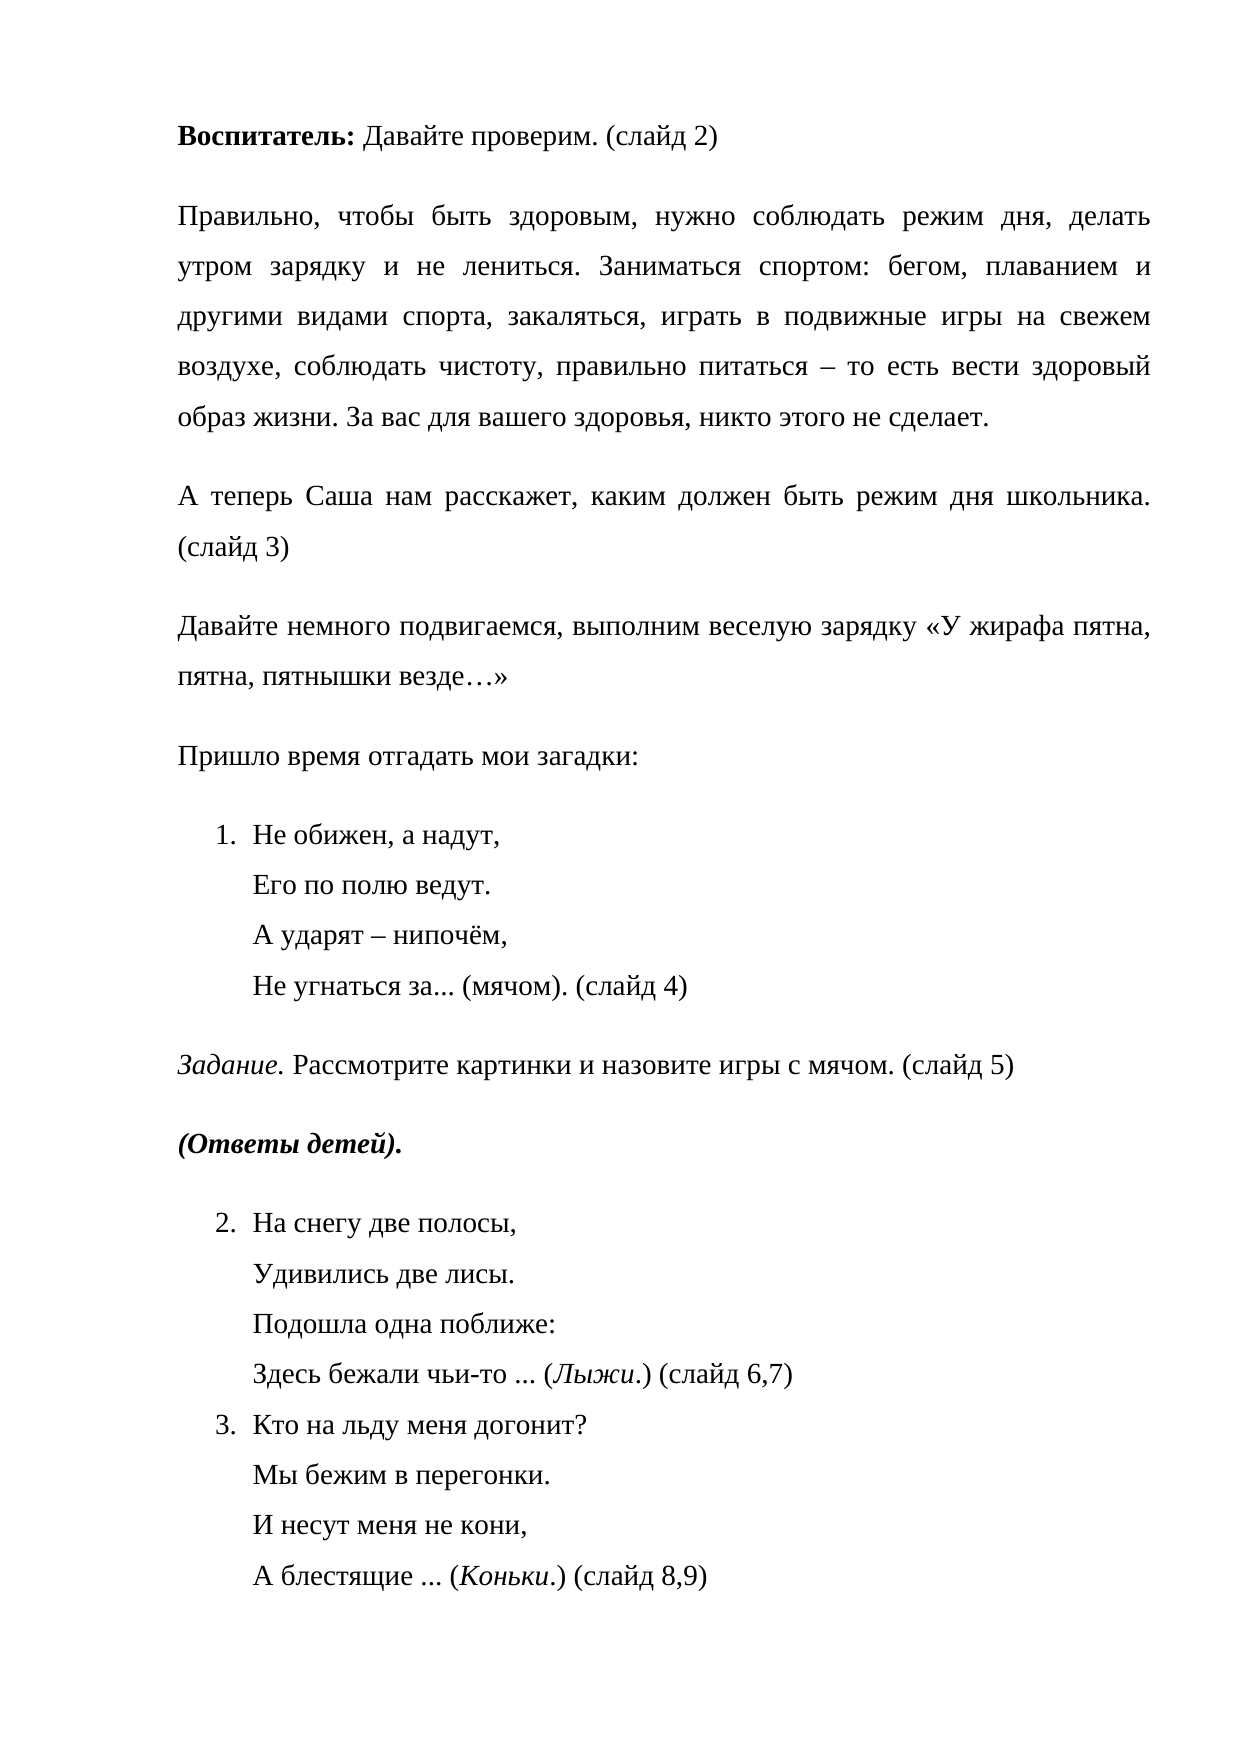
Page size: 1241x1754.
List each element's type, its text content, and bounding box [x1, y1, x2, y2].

list На снегу две полосы, Удивились две лисы. Подошла одна поближе: Здесь бежали чьи-то ... (Лыжи.) (слайд 6,7) [215, 1206, 1152, 1390]
text Давайте немного подвигаемся, выполним веселую зарядку «У жирафа пятна, пятна, пятнышки везде…» [177, 608, 1152, 692]
text Воспитатель: Давайте проверим. (слайд 2) [177, 118, 1152, 152]
list Кто на льду меня догонит? Мы бежим в перегонки. И несут меня не кони, А блестящие ... (Коньки.) (слайд 8,9) [215, 1407, 1152, 1591]
text А теперь Саша нам расскажет, каким должен быть режим дня школьника. (слайд 3) [177, 478, 1152, 562]
list Не обижен, а надут, Его по полю ведут. А ударят – нипочём, Не угнаться за... (мячом). (слайд 4) [215, 817, 1152, 1001]
text (Ответы детей). [177, 1127, 1152, 1160]
text Пришло время отгадать мои загадки: [177, 738, 1152, 771]
text Задание. Рассмотрите картинки и назовите игры с мячом. (слайд 5) [177, 1047, 1152, 1081]
text Правильно, чтобы быть здоровым, нужно соблюдать режим дня, делать утром зарядку и не лениться. Заниматься спортом: бегом, плаванием и другими видами спорта, закаляться, играть в подвижные игры на свежем воздухе, соблюдать чистоту, правильно питаться – то есть вести здоровый образ жизни. За вас для вашего здоровья, никто этого не сделает. [177, 198, 1152, 432]
